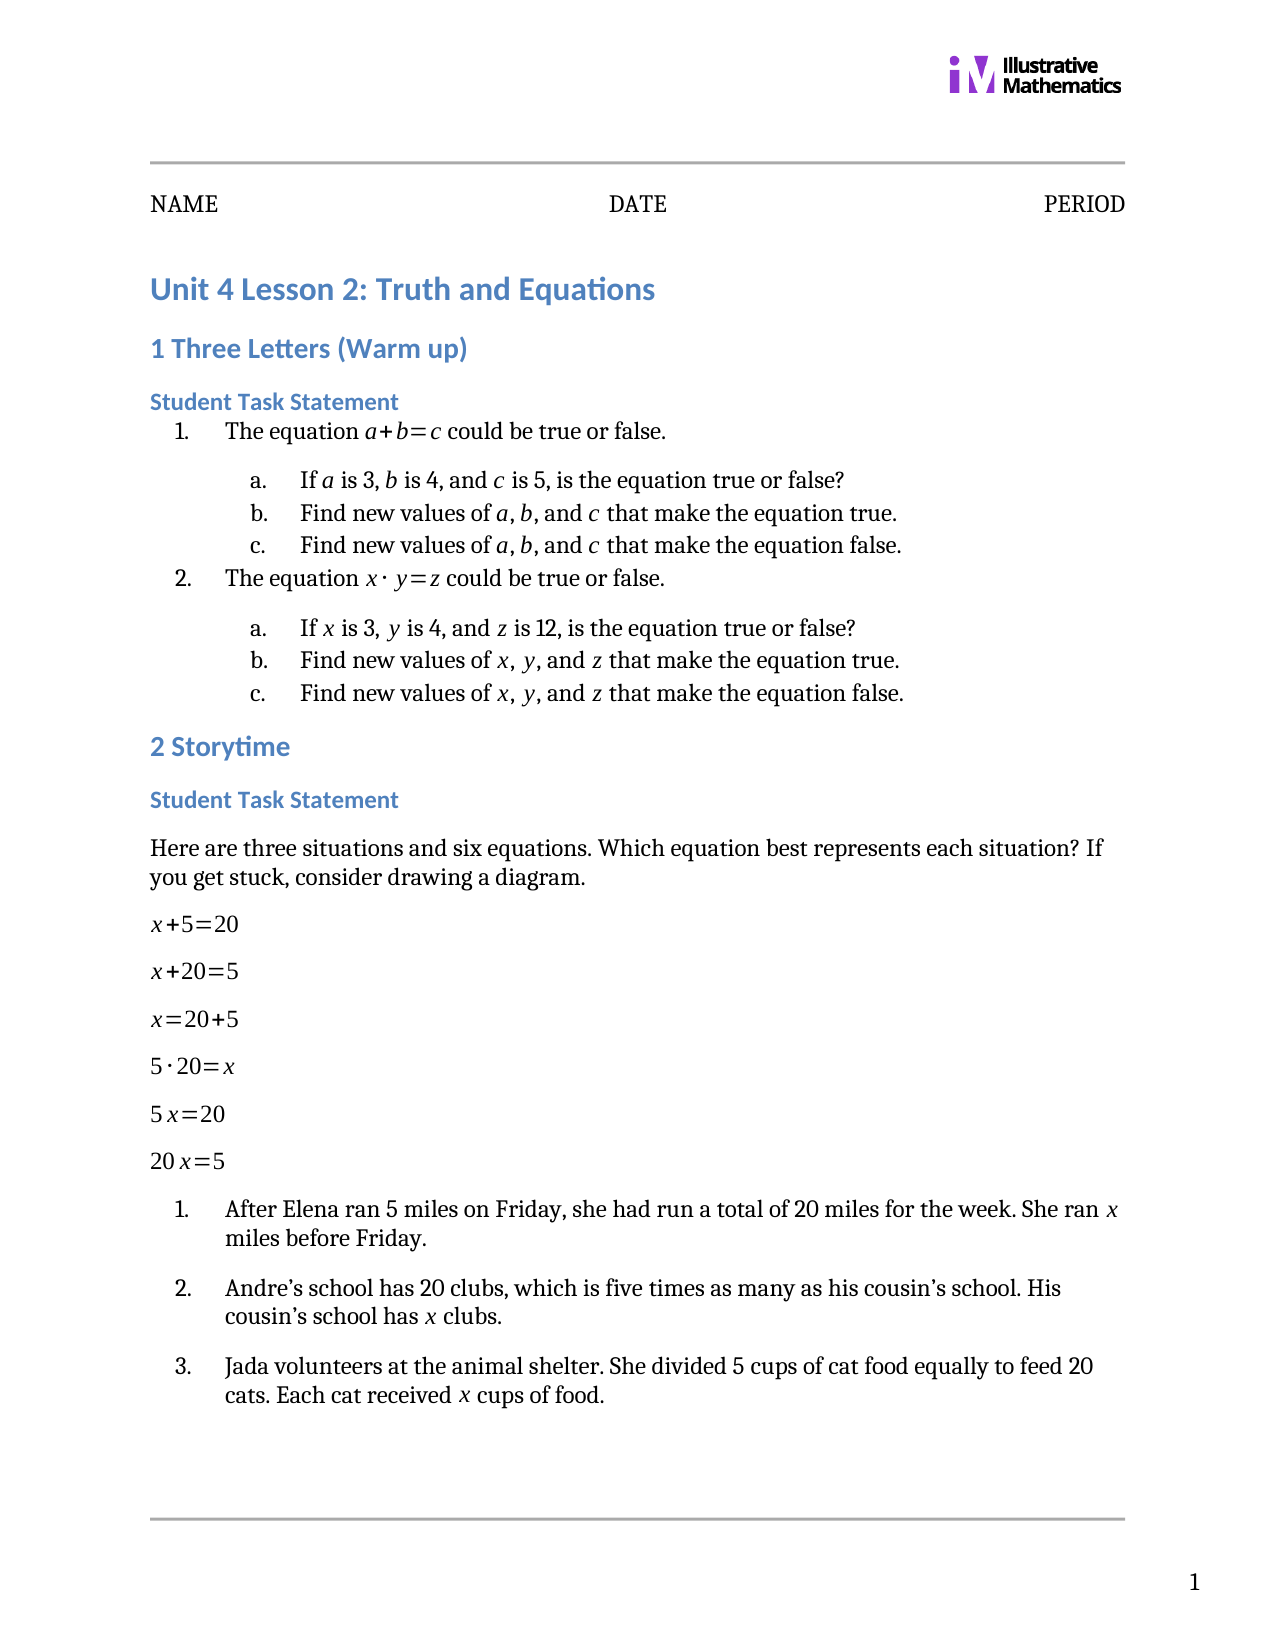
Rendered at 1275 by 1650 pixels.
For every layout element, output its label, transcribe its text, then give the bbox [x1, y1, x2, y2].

subtitle Unit 4 Lesson 2: Truth and Equations [150, 268, 1125, 309]
list Andre’s school has 20 clubs, which is five times as many as his cousin’s school. His cousin’s school has clubs. [175, 1273, 1125, 1331]
list The equation could be true or false. [175, 417, 1125, 446]
list If is 3, is 4, and is 12, is the equation true or false? [250, 613, 1125, 642]
list If is 3, is 4, and is 5, is the equation true or false? [250, 466, 1125, 495]
picture [949, 55, 1121, 93]
list The equation could be true or false. [175, 564, 1125, 593]
list Find new values of , , and that make the equation false. [250, 531, 1125, 560]
subtitle 2 Storytime [150, 728, 1125, 764]
subtitle Student Task Statement [150, 386, 1125, 417]
list Jada volunteers at the animal shelter. She divided 5 cups of cat food equally to feed 20 cats. Each cat received cups of food. [175, 1352, 1125, 1409]
text Here are three situations and six equations. Which equation best represents each situation? If you get stuck, consider drawing a diagram. [150, 834, 1125, 891]
subtitle 1 Three Letters (Warm up) [150, 330, 1125, 366]
list Find new values of , , and that make the equation true. [250, 499, 1125, 528]
subtitle Student Task Statement [150, 784, 1125, 815]
list Find new values of , , and that make the equation false. [250, 678, 1125, 707]
list Find new values of , , and that make the equation true. [250, 646, 1125, 675]
list After Elena ran 5 miles on Friday, she had run a total of 20 miles for the week. She ran miles before Friday. [175, 1195, 1125, 1253]
